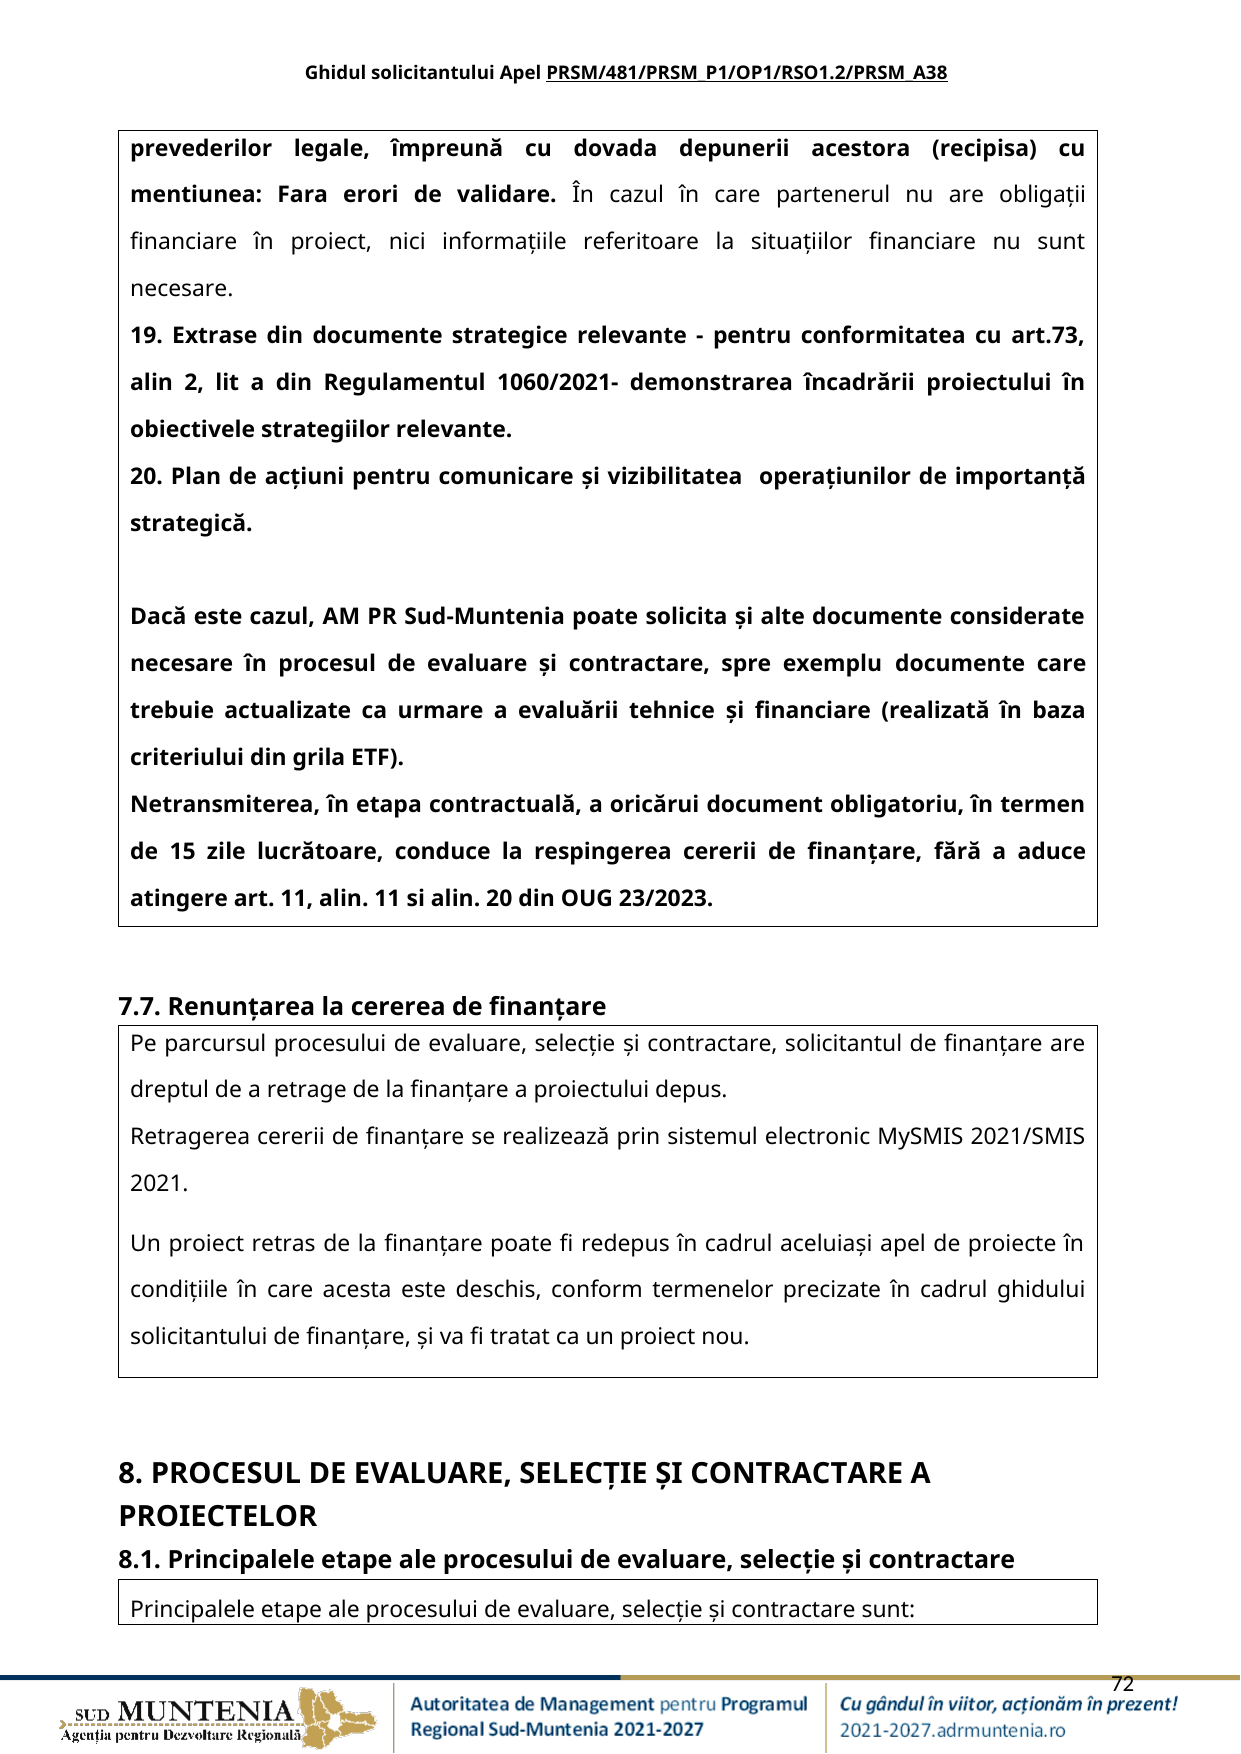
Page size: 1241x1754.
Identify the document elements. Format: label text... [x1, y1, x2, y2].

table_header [119, 131, 1097, 926]
subtitle 7.7. Renunțarea la cererea de finanțare [118, 989, 1134, 1023]
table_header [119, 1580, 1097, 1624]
subtitle 8.1. Principalele etape ale procesului de evaluare, selecție și contractare [118, 1542, 1134, 1576]
table_header Pe parcursul procesului de evaluare, selecție și contractare, solicitantul de finanțare are dreptul de a retrage de la finanțare a proiectului depus. Retragerea cererii de finanțare se realizează prin sistemul electronic MySMIS 2021/SMIS 2021. Un proiect retras de la finanțare poate fi redepus în cadrul aceluiași apel de proiecte în condițiile în care acesta este deschis, conform termenelor precizate în cadrul ghidului solicitantului de finanțare, și va fi tratat ca un proiect nou. [119, 1026, 1097, 1377]
picture [0, 1675, 1241, 1754]
subtitle 8. PROCESUL DE EVALUARE, SELECȚIE ȘI CONTRACTARE A PROIECTELOR [118, 1452, 1134, 1535]
